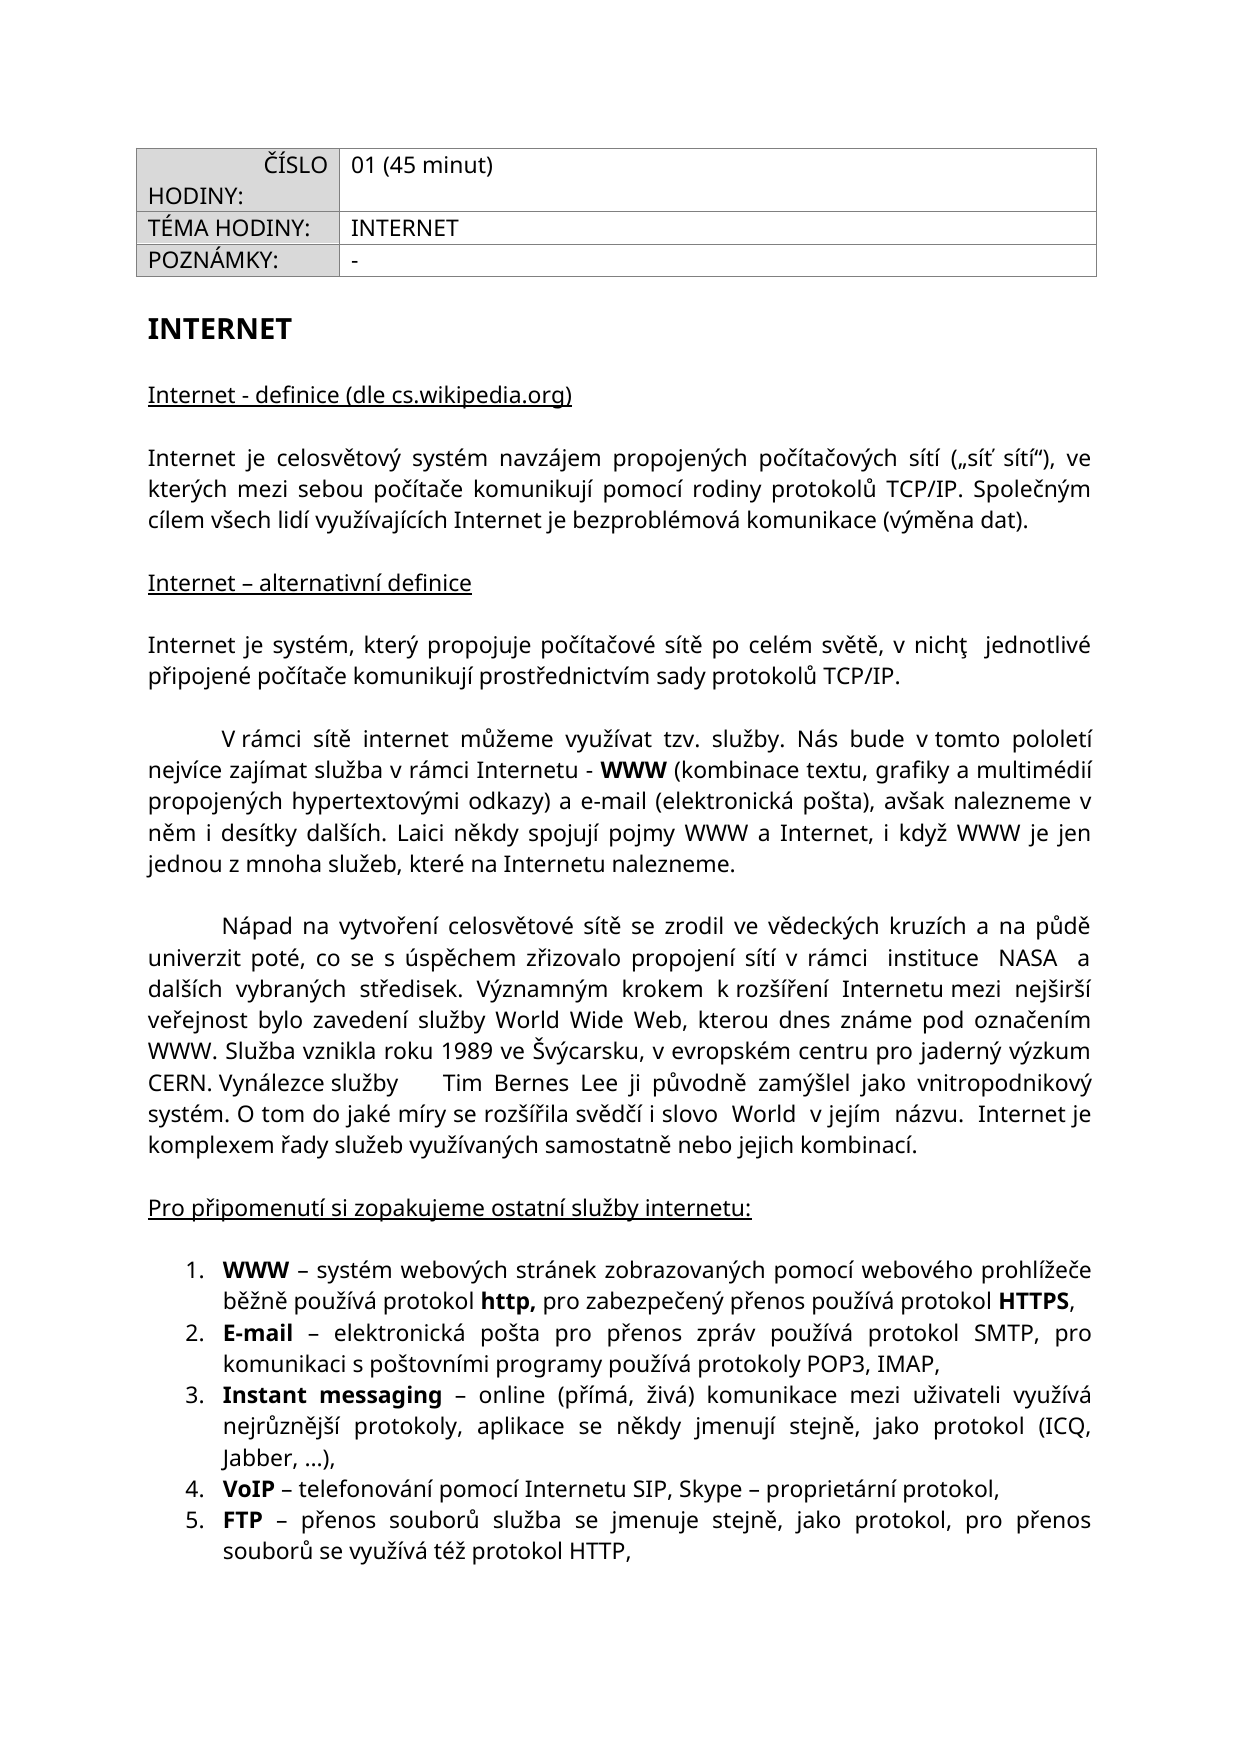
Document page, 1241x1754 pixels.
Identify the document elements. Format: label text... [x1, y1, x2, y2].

list WWW – systém webových stránek zobrazovaných pomocí webového prohlížeče běžně používá protokol http, pro zabezpečený přenos používá protokol HTTPS, [185, 1254, 1093, 1316]
table_header 01 (45 minut) [340, 149, 1096, 211]
table_cell POZNÁMKY: [137, 245, 339, 276]
list E-mail – elektronická pošta pro přenos zpráv používá protokol SMTP, pro komunikaci s poštovními programy používá protokoly POP3, IMAP, [185, 1316, 1093, 1379]
text Internet je celosvětový systém navzájem propojených počítačových sítí („síť sítí“), ve kterých mezi sebou počítače komunikují pomocí rodiny protokolů TCP/IP. Společným cílem všech lidí využívajících Internet je bezproblémová komunikace (výměna dat). [148, 441, 1093, 535]
text INTERNET [148, 308, 1093, 348]
list Instant messaging – online (přímá, živá) komunikace mezi uživateli využívá nejrůznější protokoly, aplikace se někdy jmenují stejně, jako protokol (ICQ, Jabber, …), [185, 1379, 1093, 1473]
text Nápad na vytvoření celosvětové sítě se zrodil ve vědeckých kruzích a na půdě univerzit poté, co se s úspěchem zřizovalo propojení sítí v rámci instituce NASA a dalších vybraných středisek. Významným krokem k rozšíření Internetu mezi nejširší veřejnost bylo zavedení služby World Wide Web, kterou dnes známe pod označením WWW. Služba vznikla roku 1989 ve Švýcarsku, v evropském centru pro jaderný výzkum CERN. Vynálezce služby Tim Bernes Lee ji původně zamýšlel jako vnitropodnikový systém. O tom do jaké míry se rozšířila svědčí i slovo World v jejím názvu. Internet je komplexem řady služeb využívaných samostatně nebo jejich kombinací. [148, 910, 1093, 1160]
text Pro připomenutí si zopakujeme ostatní služby internetu: [148, 1191, 1093, 1223]
table_cell TÉMA HODINY: [137, 212, 339, 243]
table_cell - [340, 245, 1096, 276]
text Internet – alternativní definice [148, 566, 1093, 598]
text V rámci sítě internet můžeme využívat tzv. služby. Nás bude v tomto pololetí nejvíce zajímat služba v rámci Internetu - WWW (kombinace textu, grafiky a multimédií propojených hypertextovými odkazy) a e-mail (elektronická pošta), avšak nalezneme v něm i desítky dalších. Laici někdy spojují pojmy WWW a Internet, i když WWW je jen jednou z mnoha služeb, které na Internetu nalezneme. [148, 723, 1093, 879]
list FTP – přenos souborů služba se jmenuje stejně, jako protokol, pro přenos souborů se využívá též protokol HTTP, [185, 1504, 1093, 1566]
table_cell INTERNET [340, 212, 1096, 243]
table_header ČÍSLO HODINY: [137, 149, 339, 211]
text Internet je systém, který propojuje počítačové sítě po celém světě, v nichţ jednotlivé připojené počítače komunikují prostřednictvím sady protokolů TCP/IP. [148, 629, 1093, 691]
text Internet - definice (dle cs.wikipedia.org) [148, 379, 1093, 410]
list VoIP – telefonování pomocí Internetu SIP, Skype – proprietární protokol, [185, 1473, 1093, 1504]
